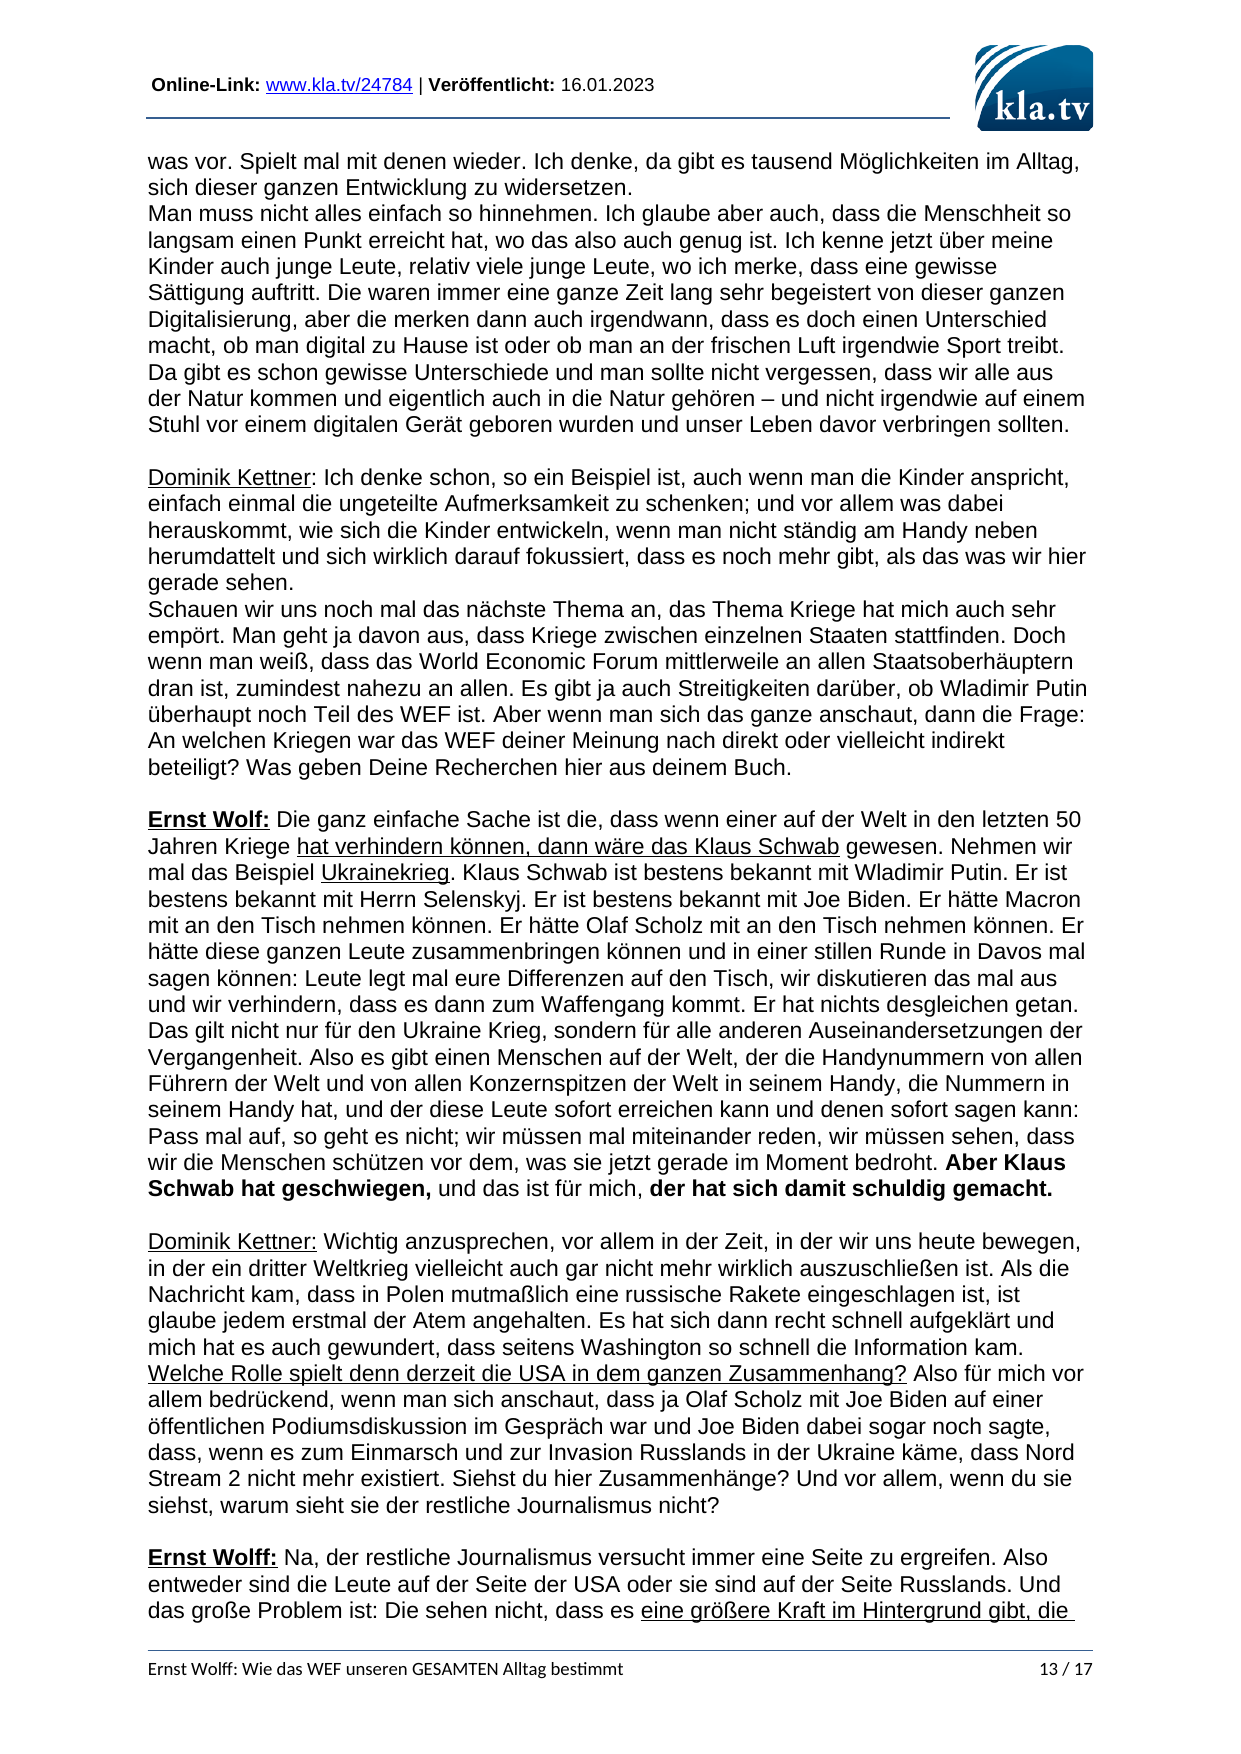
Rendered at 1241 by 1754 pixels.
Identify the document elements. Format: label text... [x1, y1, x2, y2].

text Ernst Wolf: Die ganz einfache Sache ist die, dass wenn einer auf der Welt in den letzten 50 Jahren Kriege hat verhindern können, dann wäre das Klaus Schwab gewesen. Nehmen wir mal das Beispiel Ukrainekrieg. Klaus Schwab ist bestens bekannt mit Wladimir Putin. Er ist bestens bekannt mit Herrn Selenskyj. Er ist bestens bekannt mit Joe Biden. Er hätte Macron mit an den Tisch nehmen können. Er hätte Olaf Scholz mit an den Tisch nehmen können. Er hätte diese ganzen Leute zusammenbringen können und in einer stillen Runde in Davos mal sagen können: Leute legt mal eure Differenzen auf den Tisch, wir diskutieren das mal aus und wir verhindern, dass es dann zum Waffengang kommt. Er hat nichts desgleichen getan. Das gilt nicht nur für den Ukraine Krieg, sondern für alle anderen Auseinandersetzungen der Vergangenheit. Also es gibt einen Menschen auf der Welt, der die Handynummern von allen Führern der Welt und von allen Konzernspitzen der Welt in seinem Handy, die Nummern in seinem Handy hat, und der diese Leute sofort erreichen kann und denen sofort sagen kann: Pass mal auf, so geht es nicht; wir müssen mal miteinander reden, wir müssen sehen, dass wir die Menschen schützen vor dem, was sie jetzt gerade im Moment bedroht. Aber Klaus Schwab hat geschwiegen, und das ist für mich, der hat sich damit schuldig gemacht. [148, 806, 1093, 1202]
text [148, 1544, 1093, 1623]
text Schauen wir uns noch mal das nächste Thema an, das Thema Kriege hat mich auch sehr empört. Man geht ja davon aus, dass Kriege zwischen einzelnen Staaten stattfinden. Doch wenn man weiß, dass das World Economic Forum mittlerweile an allen Staatsoberhäuptern dran ist, zumindest nahezu an allen. Es gibt ja auch Streitigkeiten darüber, ob Wladimir Putin überhaupt noch Teil des WEF ist. Aber wenn man sich das ganze anschaut, dann die Frage: An welchen Kriegen war das WEF deiner Meinung nach direkt oder vielleicht indirekt beteiligt? Was geben Deine Recherchen hier aus deinem Buch. [148, 596, 1093, 780]
text herauskommt, wie sich die Kinder entwickeln, wenn man nicht ständig am Handy neben herumdattelt und sich wirklich darauf fokussiert, dass es noch mehr gibt, als das was wir hier gerade sehen. [148, 517, 1093, 596]
text Stream 2 nicht mehr existiert. Siehst du hier Zusammenhänge? Und vor allem, wenn du sie siehst, warum sieht sie der restliche Journalismus nicht? [148, 1465, 1093, 1518]
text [148, 148, 1093, 200]
text Man muss nicht alles einfach so hinnehmen. Ich glaube aber auch, dass die Menschheit so langsam einen Punkt erreicht hat, wo das also auch genug ist. Ich kenne jetzt über meine Kinder auch junge Leute, relativ viele junge Leute, wo ich merke, dass eine gewisse Sättigung auftritt. Die waren immer eine ganze Zeit lang sehr begeistert von dieser ganzen Digitalisierung, aber die merken dann auch irgendwann, dass es doch einen Unterschied macht, ob man digital zu Hause ist oder ob man an der frischen Luft irgendwie Sport treibt. Da gibt es schon gewisse Unterschiede und man sollte nicht vergessen, dass wir alle aus der Natur kommen und eigentlich auch in die Natur gehören – und nicht irgendwie auf einem Stuhl vor einem digitalen Gerät geboren wurden und unser Leben davor verbringen sollten. [148, 200, 1093, 437]
text Dominik Kettner: Wichtig anzusprechen, vor allem in der Zeit, in der wir uns heute bewegen, in der ein dritter Weltkrieg vielleicht auch gar nicht mehr wirklich auszuschließen ist. Als die Nachricht kam, dass in Polen mutmaßlich eine russische Rakete eingeschlagen ist, ist glaube jedem erstmal der Atem angehalten. Es hat sich dann recht schnell aufgeklärt und mich hat es auch gewundert, dass seitens Washington so schnell die Information kam. Welche Rolle spielt denn derzeit die USA in dem ganzen Zusammenhang? Also für mich vor allem bedrückend, wenn man sich anschaut, dass ja Olaf Scholz mit Joe Biden auf einer öffentlichen Podiumsdiskussion im Gespräch war und Joe Biden dabei sogar noch sagte, dass, wenn es zum Einmarsch und zur Invasion Russlands in der Ukraine käme, dass Nord [148, 1228, 1093, 1465]
text Dominik Kettner: Ich denke schon, so ein Beispiel ist, auch wenn man die Kinder anspricht, einfach einmal die ungeteilte Aufmerksamkeit zu schenken; und vor allem was dabei [148, 464, 1093, 517]
